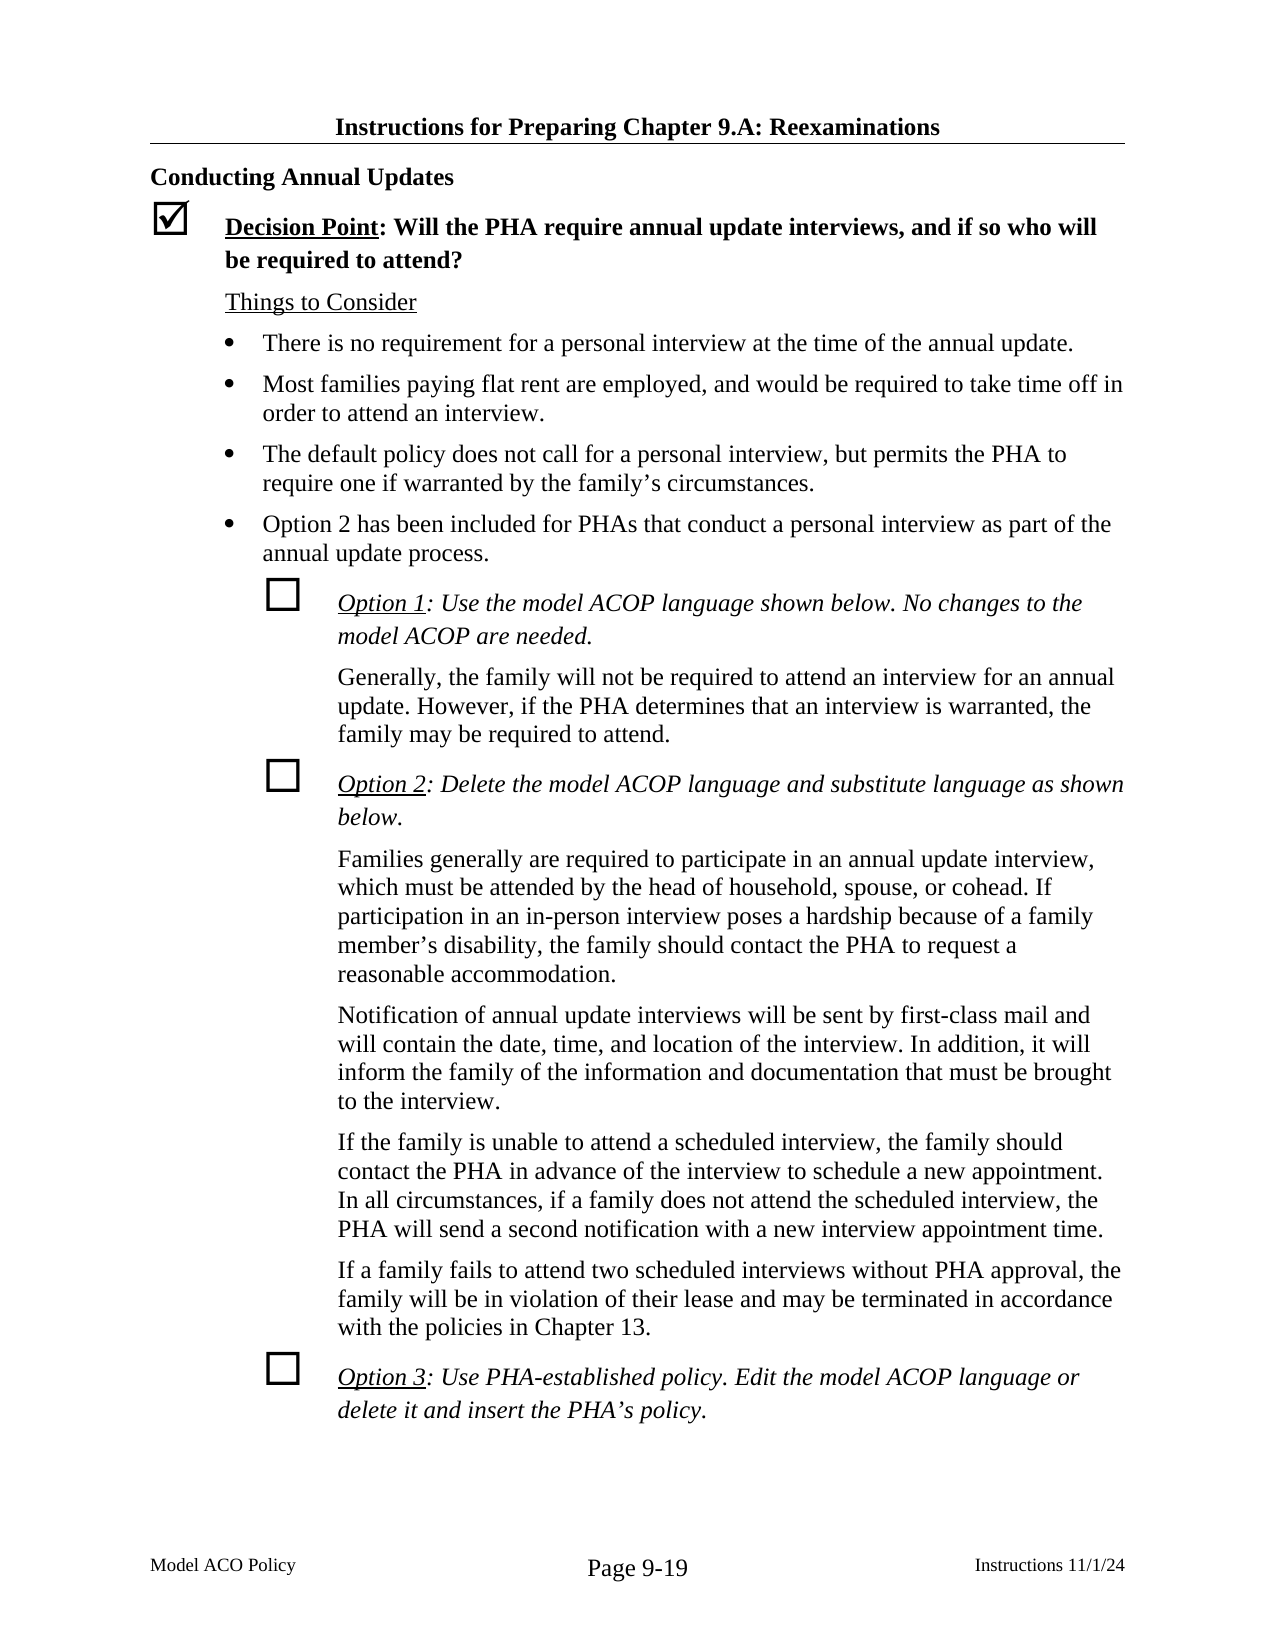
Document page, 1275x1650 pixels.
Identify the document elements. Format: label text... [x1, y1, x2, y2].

text Notification of annual update interviews will be sent by first-class mail and will contain the date, time, and location of the interview. In addition, it will inform the family of the information and documentation that must be brought to the interview. [337, 1000, 1125, 1115]
text Option 3: Use PHA-established policy. Edit the model ACOP language or delete it and insert the PHA’s policy. [262, 1354, 1125, 1424]
list Most families paying flat rent are employed, and would be required to take time off in order to attend an interview. [225, 369, 1125, 427]
text Option 1: Use the model ACOP language shown below. No changes to the model ACOP are needed. [262, 579, 1125, 649]
list There is no requirement for a personal interview at the time of the annual update. [225, 328, 1125, 357]
list The default policy does not call for a personal interview, but permits the PHA to require one if warranted by the family’s circumstances. [225, 439, 1125, 497]
text Option 2: Delete the model ACOP language and substitute language as shown below. [262, 761, 1125, 831]
text Decision Point: Will the PHA require annual update interviews, and if so who will be required to attend? [150, 204, 1125, 274]
text Conducting Annual Updates [150, 162, 1125, 191]
text Things to Consider [225, 287, 1125, 315]
text If the family is unable to attend a scheduled interview, the family should contact the PHA in advance of the interview to schedule a new appointment. In all circumstances, if a family does not attend the scheduled interview, the PHA will send a second notification with a new interview appointment time. [337, 1127, 1125, 1242]
list Option 2 has been included for PHAs that conduct a personal interview as part of the annual update process. [225, 509, 1125, 567]
text Families generally are required to participate in an annual update interview, which must be attended by the head of household, spouse, or cohead. If participation in an in-person interview poses a hardship because of a family member’s disability, the family should contact the PHA to request a reasonable accommodation. [337, 844, 1125, 987]
text If a family fails to attend two scheduled interviews without PHA approval, the family will be in violation of their lease and may be terminated in accordance with the policies in Chapter 13. [337, 1255, 1125, 1341]
text Generally, the family will not be required to attend an interview for an annual update. However, if the PHA determines that an interview is warranted, the family may be required to attend. [337, 662, 1125, 748]
